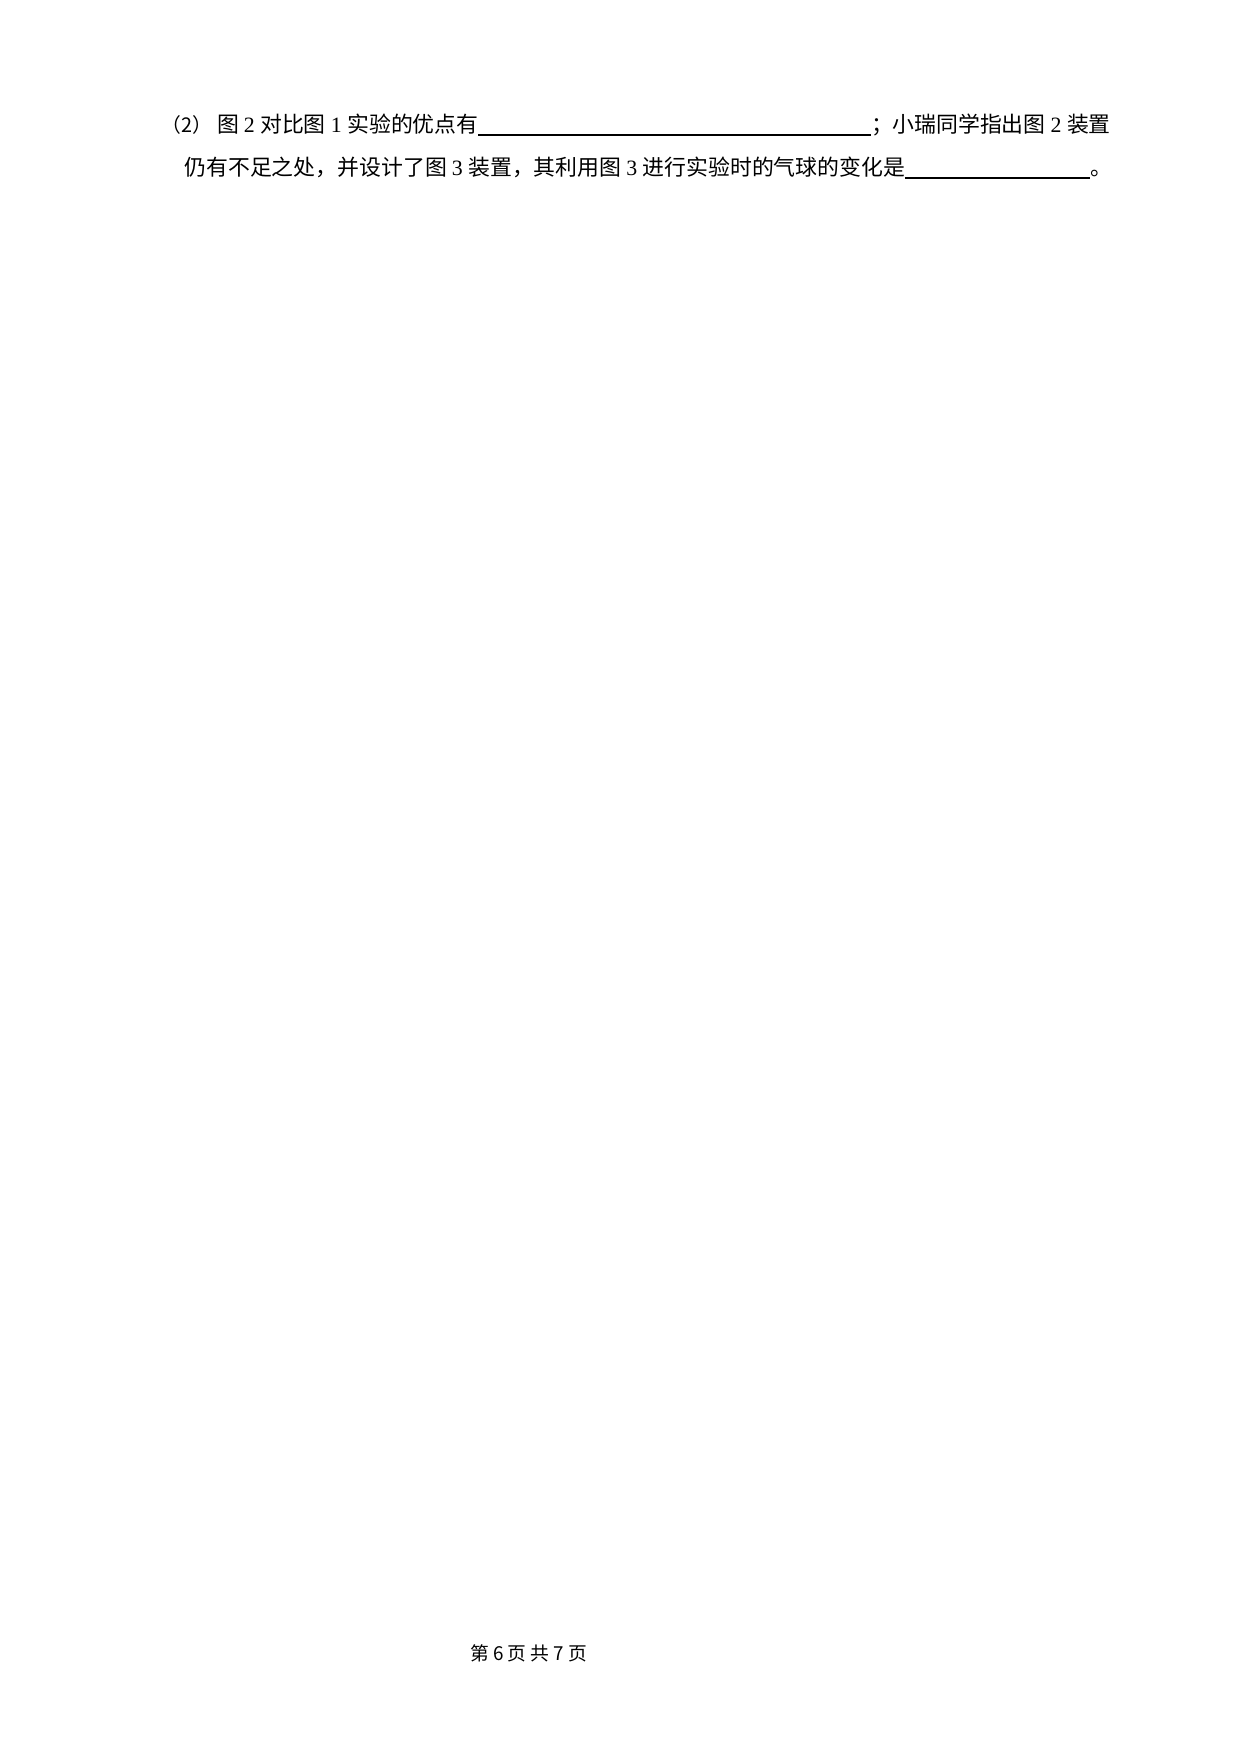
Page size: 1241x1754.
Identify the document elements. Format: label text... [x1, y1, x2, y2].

text 仍有不足之处，并设计了图 3 装置，其利用图 3 进行实验时的气球的变化是 。 [106, 150, 1112, 181]
list 图 2 对比图 1 实验的优点有 ；小瑞同学指出图 2 装置 [106, 110, 1110, 138]
